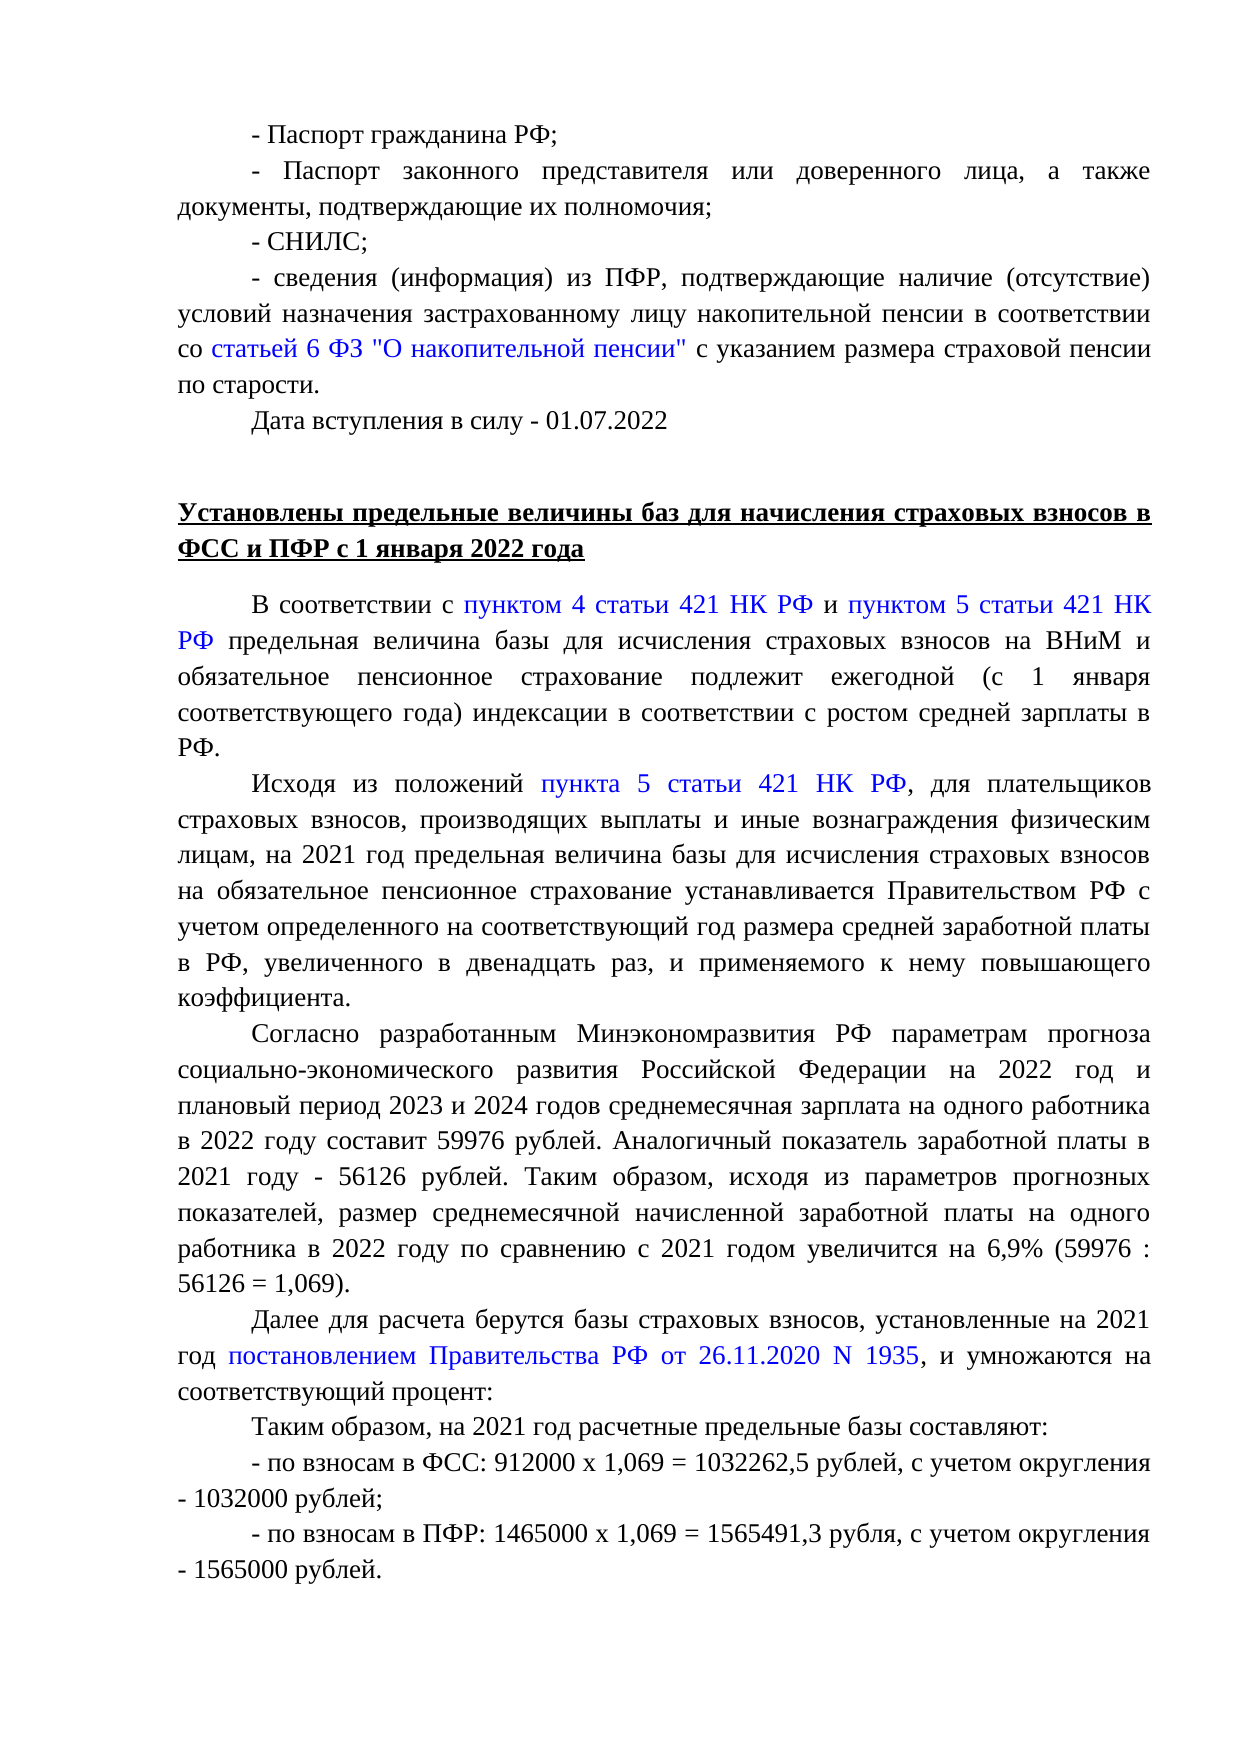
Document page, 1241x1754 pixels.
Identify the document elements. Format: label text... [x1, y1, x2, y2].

text - Паспорт гражданина РФ; [177, 118, 1152, 149]
text - по взносам в ФСС: 912000 х 1,069 = 1032262,5 рублей, с учетом округления - 1032000 рублей; [177, 1446, 1152, 1513]
text Установлены предельные величины баз для начисления страховых взносов в ФСС и ПФР с 1 января 2022 года [177, 496, 1152, 523]
text Согласно разработанным Минэкономразвития РФ параметрам прогноза социально-экономического развития Российской Федерации на 2022 год и плановый период 2023 и 2024 годов среднемесячная зарплата на одного работника в 2022 году составит 59976 рублей. Аналогичный показатель заработной платы в 2021 году - 56126 рублей. Таким образом, исходя из параметров прогнозных показателей, размер среднемесячной начисленной заработной платы на одного работника в 2022 году по сравнению с 2021 годом увеличится на 6,9% (59976 : 56126 = 1,069). [177, 1017, 1152, 1298]
text Исходя из положений пункта 5 статьи 421 НК РФ, для плательщиков страховых взносов, производящих выплаты и иные вознаграждения физическим лицам, на 2021 год предельная величина базы для исчисления страховых взносов на обязательное пенсионное страхование устанавливается Правительством РФ с учетом определенного на соответствующий год размера средней заработной платы в РФ, увеличенного в двенадцать раз, и применяемого к нему повышающего коэффициента. [177, 767, 1152, 1013]
text Далее для расчета берутся базы страховых взносов, установленные на 2021 год постановлением Правительства РФ от 26.11.2020 N 1935, и умножаются на соответствующий процент: [177, 1303, 1152, 1406]
text - СНИЛС; [177, 225, 1152, 256]
text Установлены предельные величины баз для начисления страховых взносов в ФСС и ПФР с 1 января 2022 года [177, 524, 1152, 563]
text Таким образом, на 2021 год расчетные предельные базы составляют: [177, 1410, 1152, 1441]
text - по взносам в ПФР: 1465000 x 1,069 = 1565491,3 рубля, с учетом округления - 1565000 рублей. [177, 1517, 1152, 1584]
text - Паспорт законного представителя или доверенного лица, а также документы, подтверждающие их полномочия; [177, 154, 1152, 221]
text - сведения (информация) из ПФР, подтверждающие наличие (отсутствие) условий назначения застрахованному лицу накопительной пенсии в соответствии со статьей 6 ФЗ "О накопительной пенсии" с указанием размера страховой пенсии по старости. [177, 261, 1152, 399]
text В соответствии с пунктом 4 статьи 421 НК РФ и пунктом 5 статьи 421 НК РФ предельная величина базы для исчисления страховых взносов на ВНиМ и обязательное пенсионное страхование подлежит ежегодной (с 1 января соответствующего года) индексации в соответствии с ростом средней зарплаты в РФ. [177, 588, 1152, 763]
text Дата вступления в силу - 01.07.2022 [177, 404, 1152, 435]
